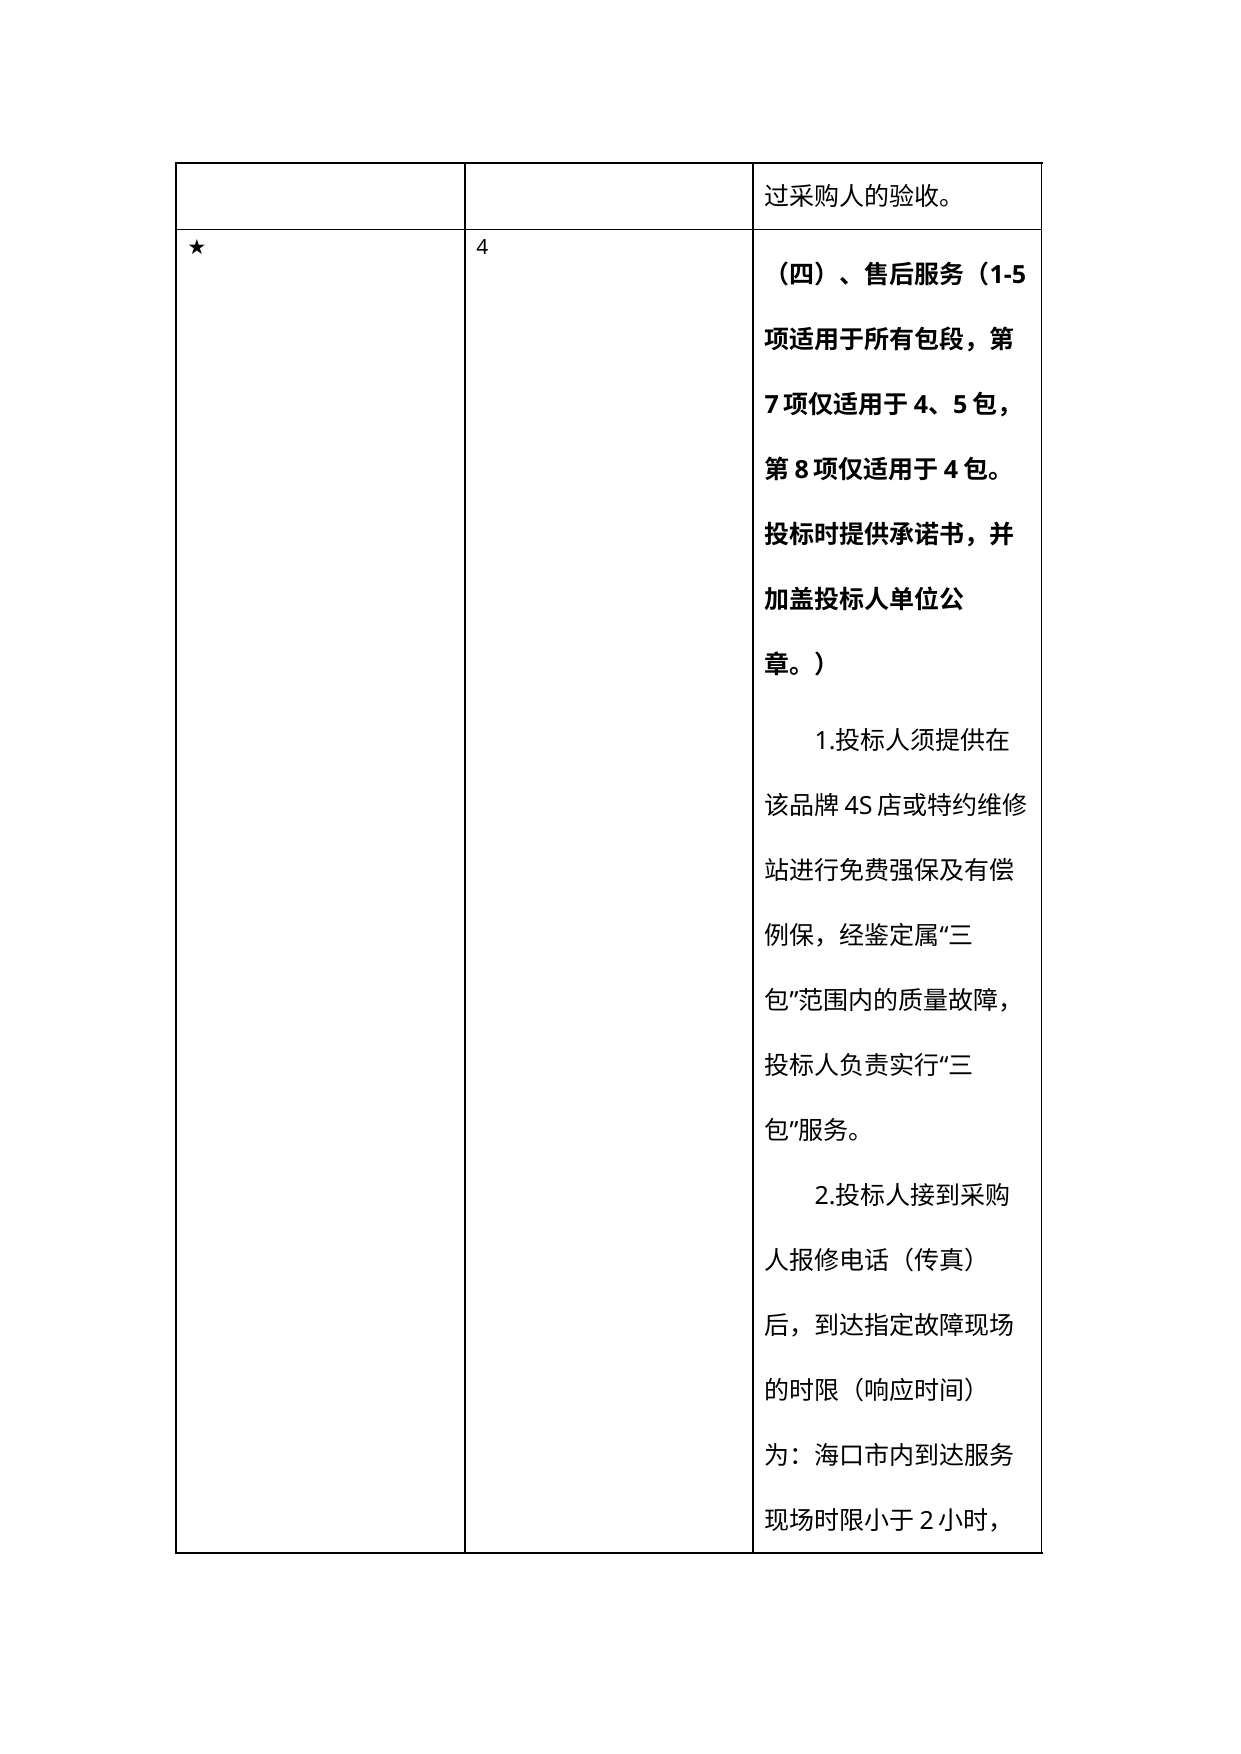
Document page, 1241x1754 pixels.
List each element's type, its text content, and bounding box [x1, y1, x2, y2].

table_cell 3 [466, 164, 752, 228]
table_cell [754, 164, 1041, 228]
table_cell 4 [466, 230, 752, 1552]
table_cell [177, 164, 464, 228]
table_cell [754, 230, 1041, 1552]
table_cell ★ [177, 230, 464, 1552]
